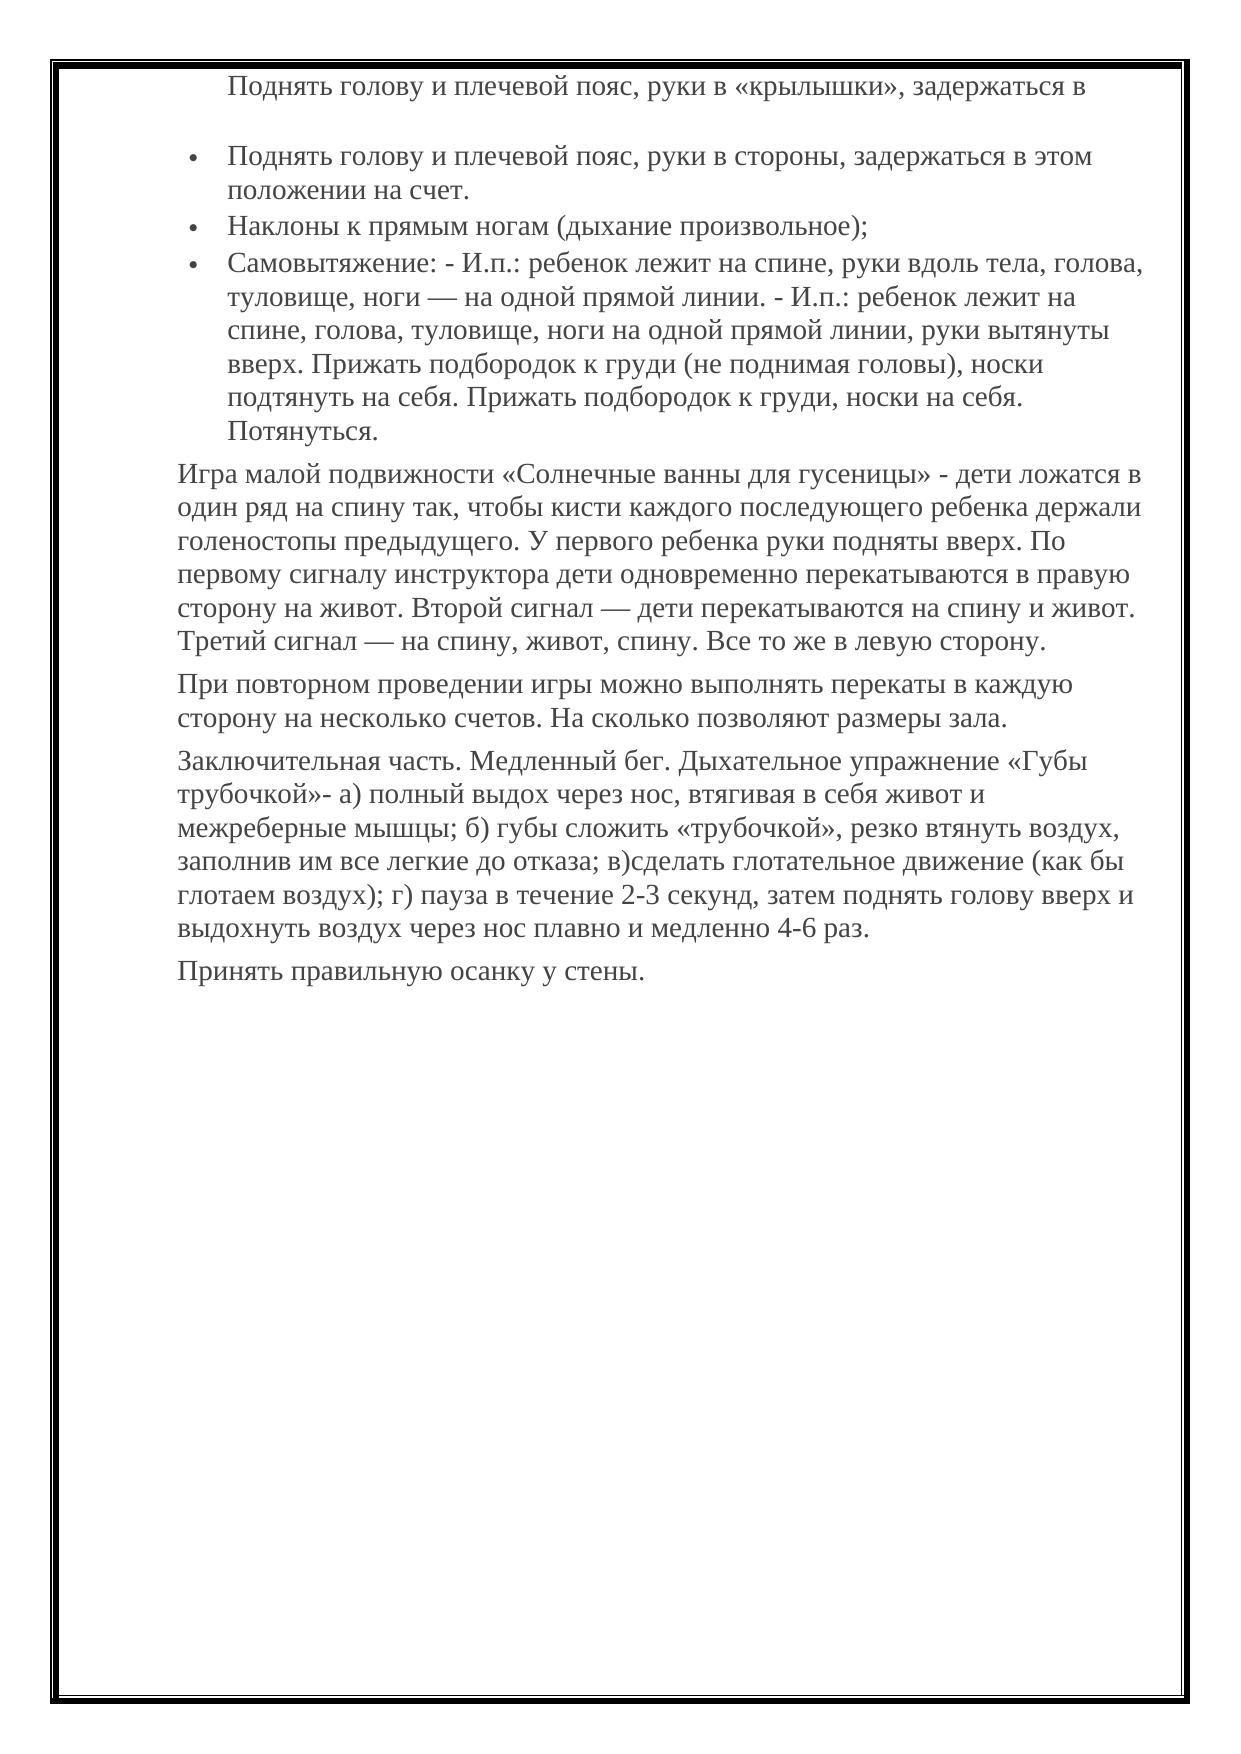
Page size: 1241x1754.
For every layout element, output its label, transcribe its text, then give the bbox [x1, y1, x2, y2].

list Поднять голову и плечевой пояс, руки в стороны, задержаться в этом положении на счет. [189, 138, 1152, 205]
text Игра малой подвижности «Солнечные ванны для гусеницы» - дети ложатся в один ряд на спину так, чтобы кисти каждого последующего ребенка держали голеностопы предыдущего. У первого ребенка руки подняты вверх. По первому сигналу инструктора дети одновременно перекатываются в правую сторону на живот. Второй сигнал — дети перекатываются на спину и живот. Третий сигнал — на спину, живот, спину. Все то же в левую сторону. [177, 456, 1152, 657]
list Наклоны к прямым ногам (дыхание произвольное); [189, 208, 1152, 242]
text Заключительная часть. Медленный бег. Дыхательное упражнение «Губы трубочкой»- а) полный выдох через нос, втягивая в себя живот и межреберные мышцы; б) губы сложить «трубочкой», резко втянуть воздух, заполнив им все легкие до отказа; в)сделать глотательное движение (как бы глотаем воздух); г) пауза в течение 2-3 секунд, затем поднять голову вверх и выдохнуть воздух через нос плавно и медленно 4-6 раз. [177, 743, 1152, 944]
text При повторном проведении игры можно выполнять перекаты в каждую сторону на несколько счетов. На сколько позволяют размеры зала. [177, 666, 1152, 733]
list Поднять голову и плечевой пояс, руки в «крылышки», задержаться в этом положении на счет вернуться в и.п. [189, 69, 1152, 135]
list Самовытяжение: - И.п.: ребенок лежит на спине, руки вдоль тела, голова, туловище, ноги — на одной прямой линии. - И.п.: ребенок лежит на спине, голова, туловище, ноги на одной прямой линии, руки вытянуты вверх. Прижать подбородок к груди (не поднимая головы), носки подтянуть на себя. Прижать подбородок к груди, носки на себя. Потянуться. [189, 245, 1152, 446]
text Принять правильную осанку у стены. [177, 953, 1152, 987]
